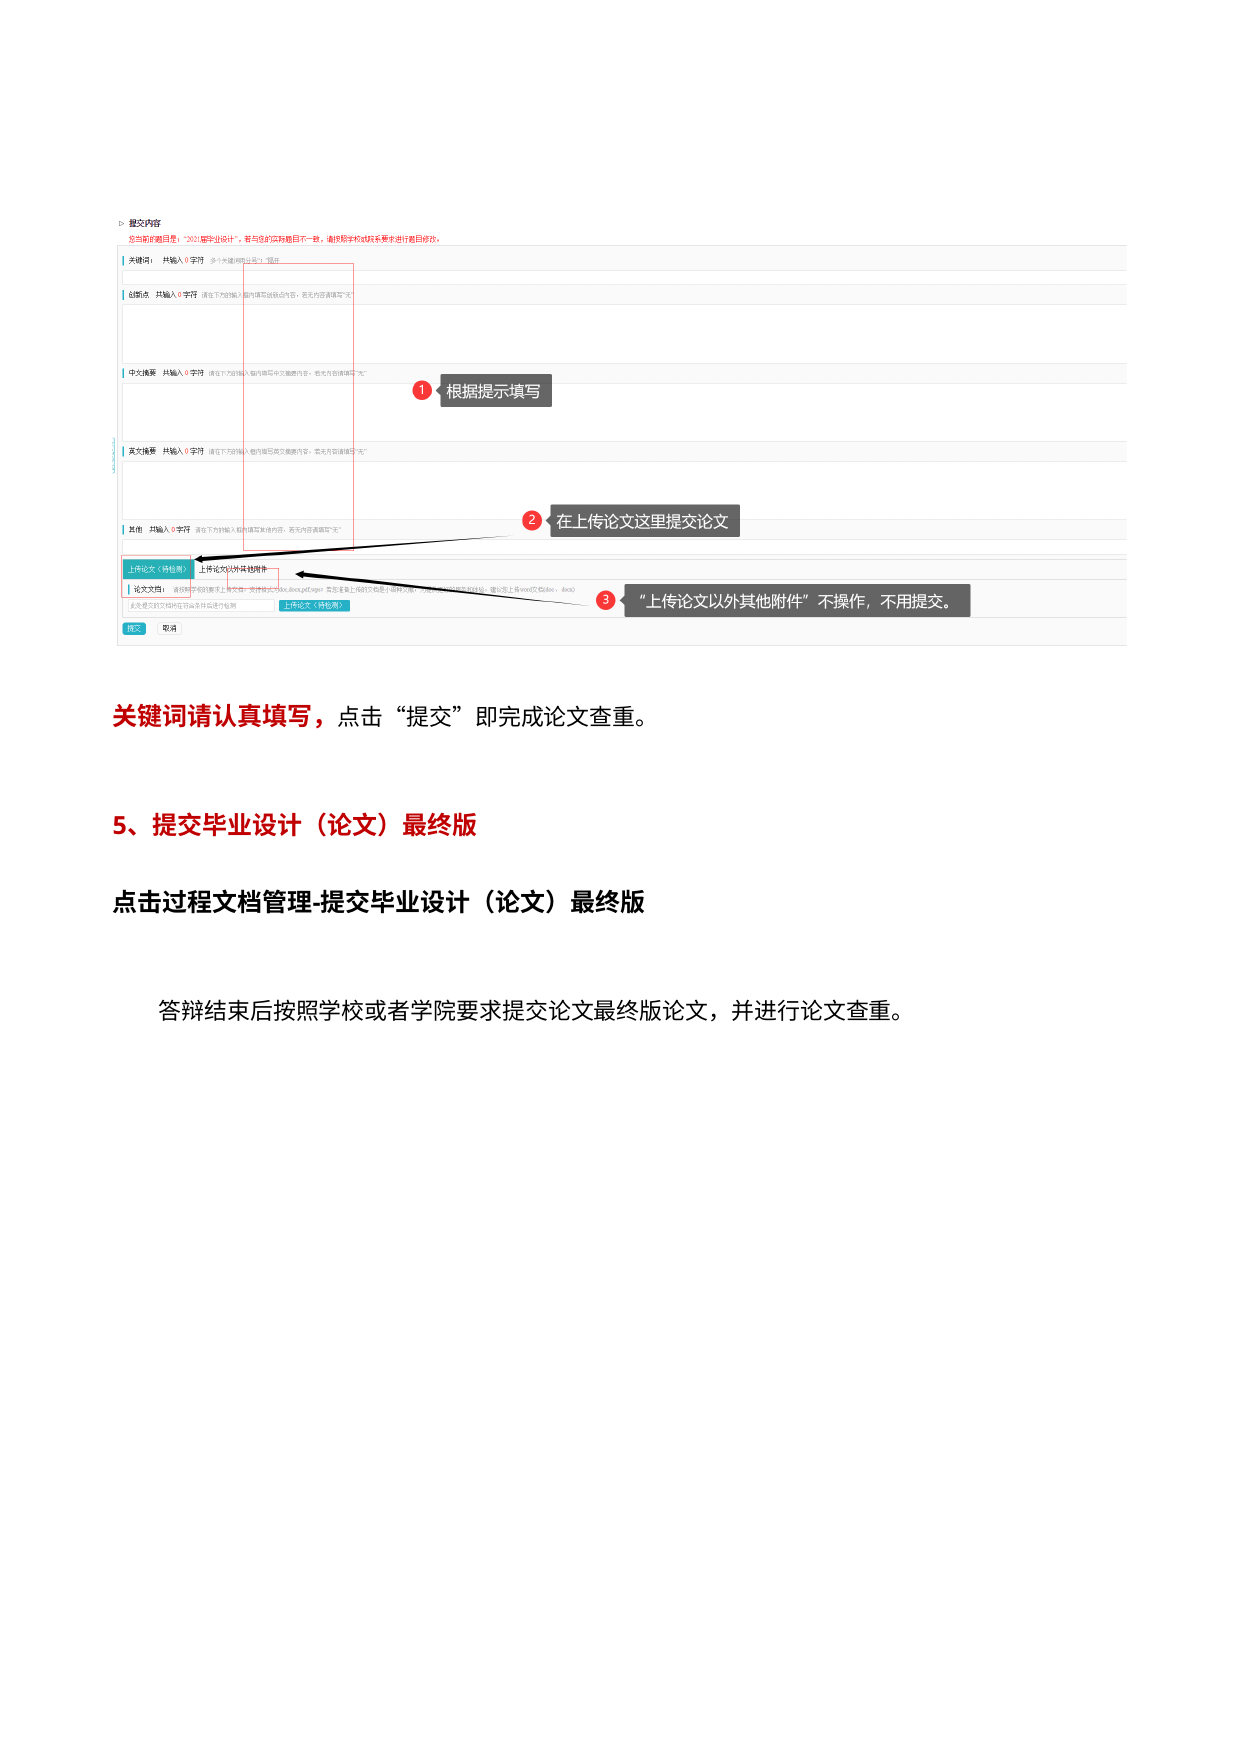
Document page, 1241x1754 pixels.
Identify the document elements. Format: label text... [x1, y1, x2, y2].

list 点击过程文档管理-提交毕业设计（论文）最终版 [112, 868, 1128, 933]
text 答辩结束后按照学校或者学院要求提交论文最终版论文，并进行论文查重。 [112, 977, 1128, 1042]
picture [112, 212, 1127, 670]
text 5、提交毕业设计（论文）最终版 [112, 791, 1128, 856]
